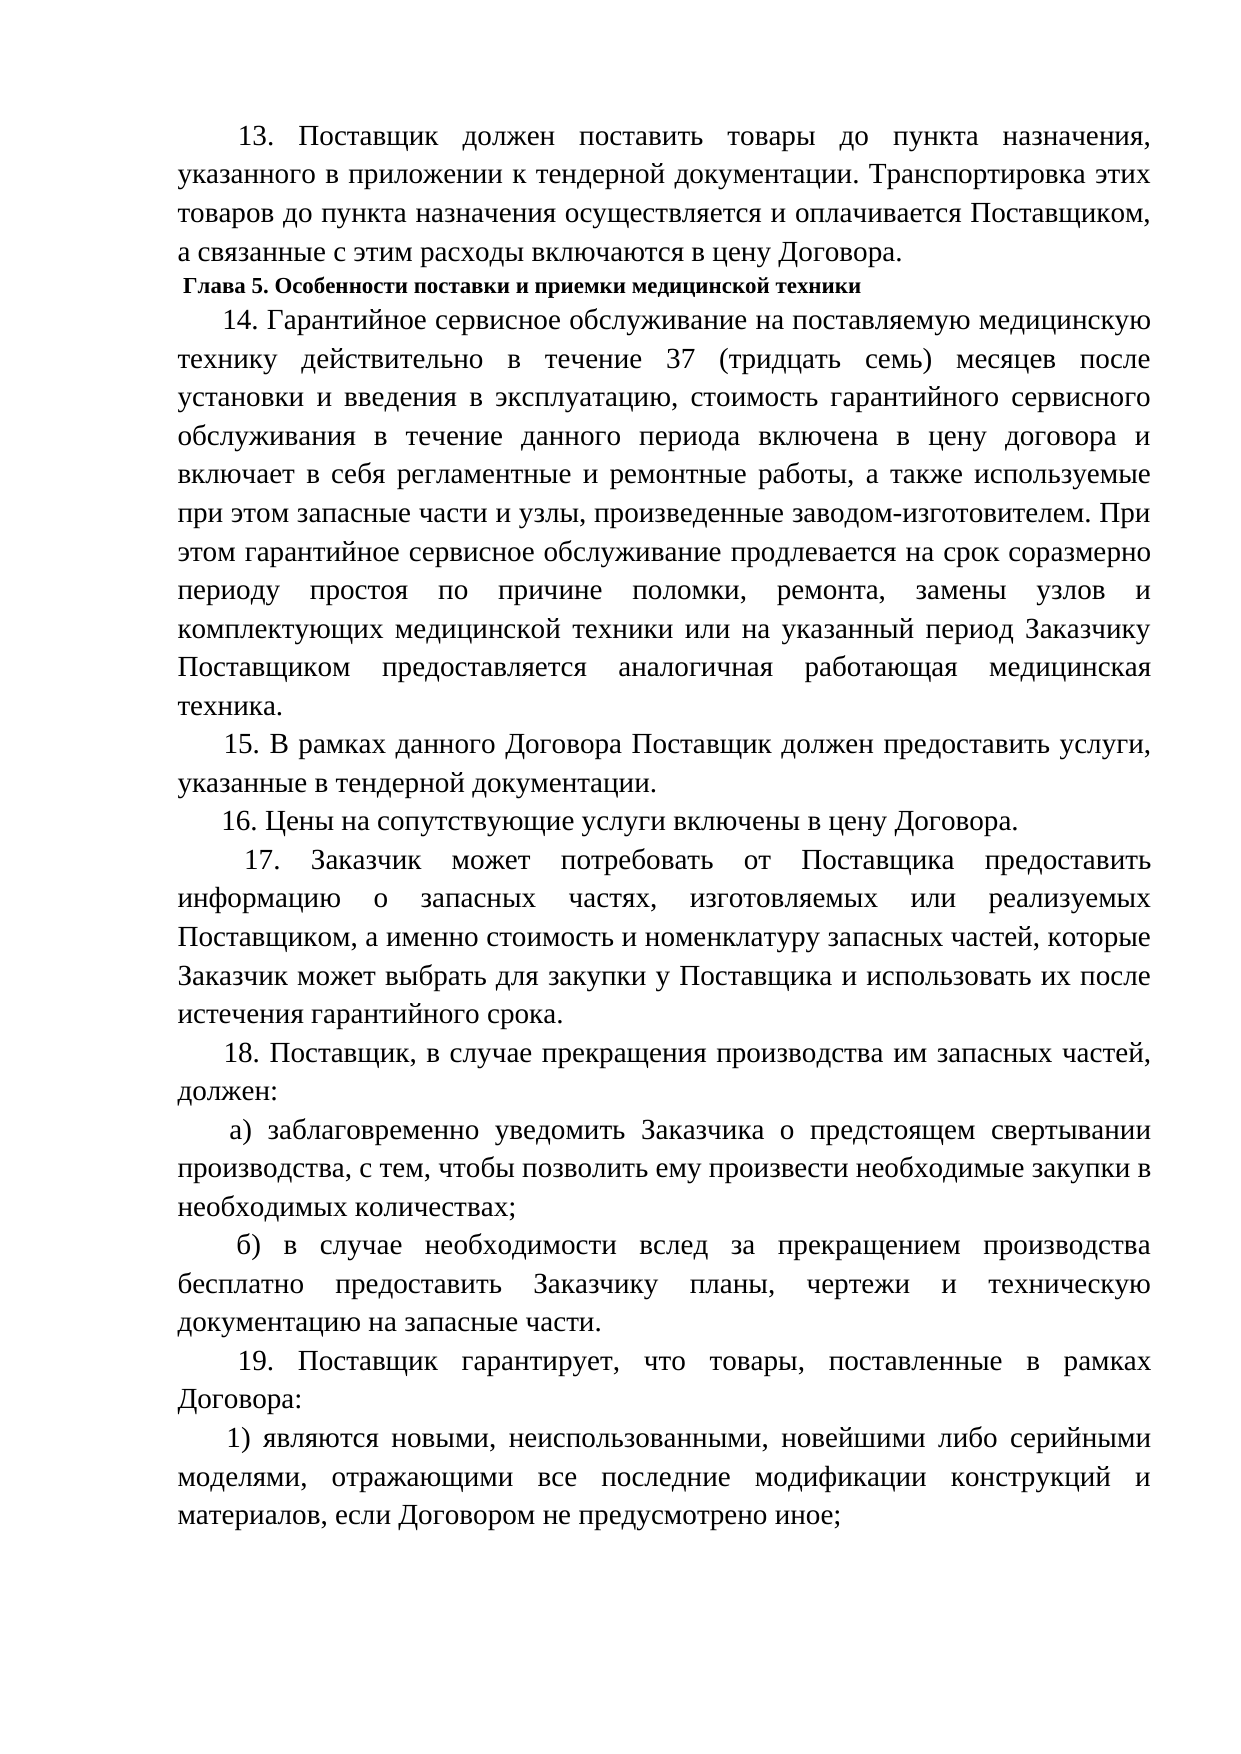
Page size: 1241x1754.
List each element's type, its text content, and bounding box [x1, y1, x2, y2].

text б) в случае необходимости вслед за прекращением производства бесплатно предоставить Заказчику планы, чертежи и техническую документацию на запасные части. [177, 1227, 1152, 1338]
text 15. В рамках данного Договора Поставщик должен предоставить услуги, указанные в тендерной документации. [177, 726, 1152, 798]
text 17. Заказчик может потребовать от Поставщика предоставить информацию о запасных частях, изготовляемых или реализуемых Поставщиком, а именно стоимость и номенклатуру запасных частей, которые Заказчик может выбрать для закупки у Поставщика и использовать их после истечения гарантийного срока. [177, 842, 1152, 1030]
text 18. Поставщик, в случае прекращения производства им запасных частей, должен: [177, 1035, 1152, 1107]
text 14. Гарантийное сервисное обслуживание на поставляемую медицинскую технику действительно в течение 37 (тридцать семь) месяцев после установки и введения в эксплуатацию, стоимость гарантийного сервисного обслуживания в течение данного периода включена в цену договора и включает в себя регламентные и ремонтные работы, а также используемые при этом запасные части и узлы, произведенные заводом-изготовителем. При этом гарантийное сервисное обслуживание продлевается на срок соразмерно периоду простоя по причине поломки, ремонта, замены узлов и комплектующих медицинской техники или на указанный период Заказчику Поставщиком предоставляется аналогичная работающая медицинская техника. [177, 302, 1152, 721]
text а) заблаговременно уведомить Заказчика о предстоящем свертывании производства, с тем, чтобы позволить ему произвести необходимые закупки в необходимых количествах; [177, 1112, 1152, 1222]
text 1) являются новыми, неиспользованными, новейшими либо серийными моделями, отражающими все последние модификации конструкций и материалов, если Договором не предусмотрено иное; [177, 1420, 1152, 1531]
text Глава 5. Особенности поставки и приемки медицинской техники [177, 272, 1152, 299]
text 19. Поставщик гарантирует, что товары, поставленные в рамках Договора: [177, 1343, 1152, 1415]
text 13. Поставщик должен поставить товары до пункта назначения, указанного в приложении к тендерной документации. Транспортировка этих товаров до пункта назначения осуществляется и оплачивается Поставщиком, а связанные с этим расходы включаются в цену Договора. [177, 118, 1152, 267]
text 16. Цены на сопутствующие услуги включены в цену Договора. [177, 803, 1152, 837]
